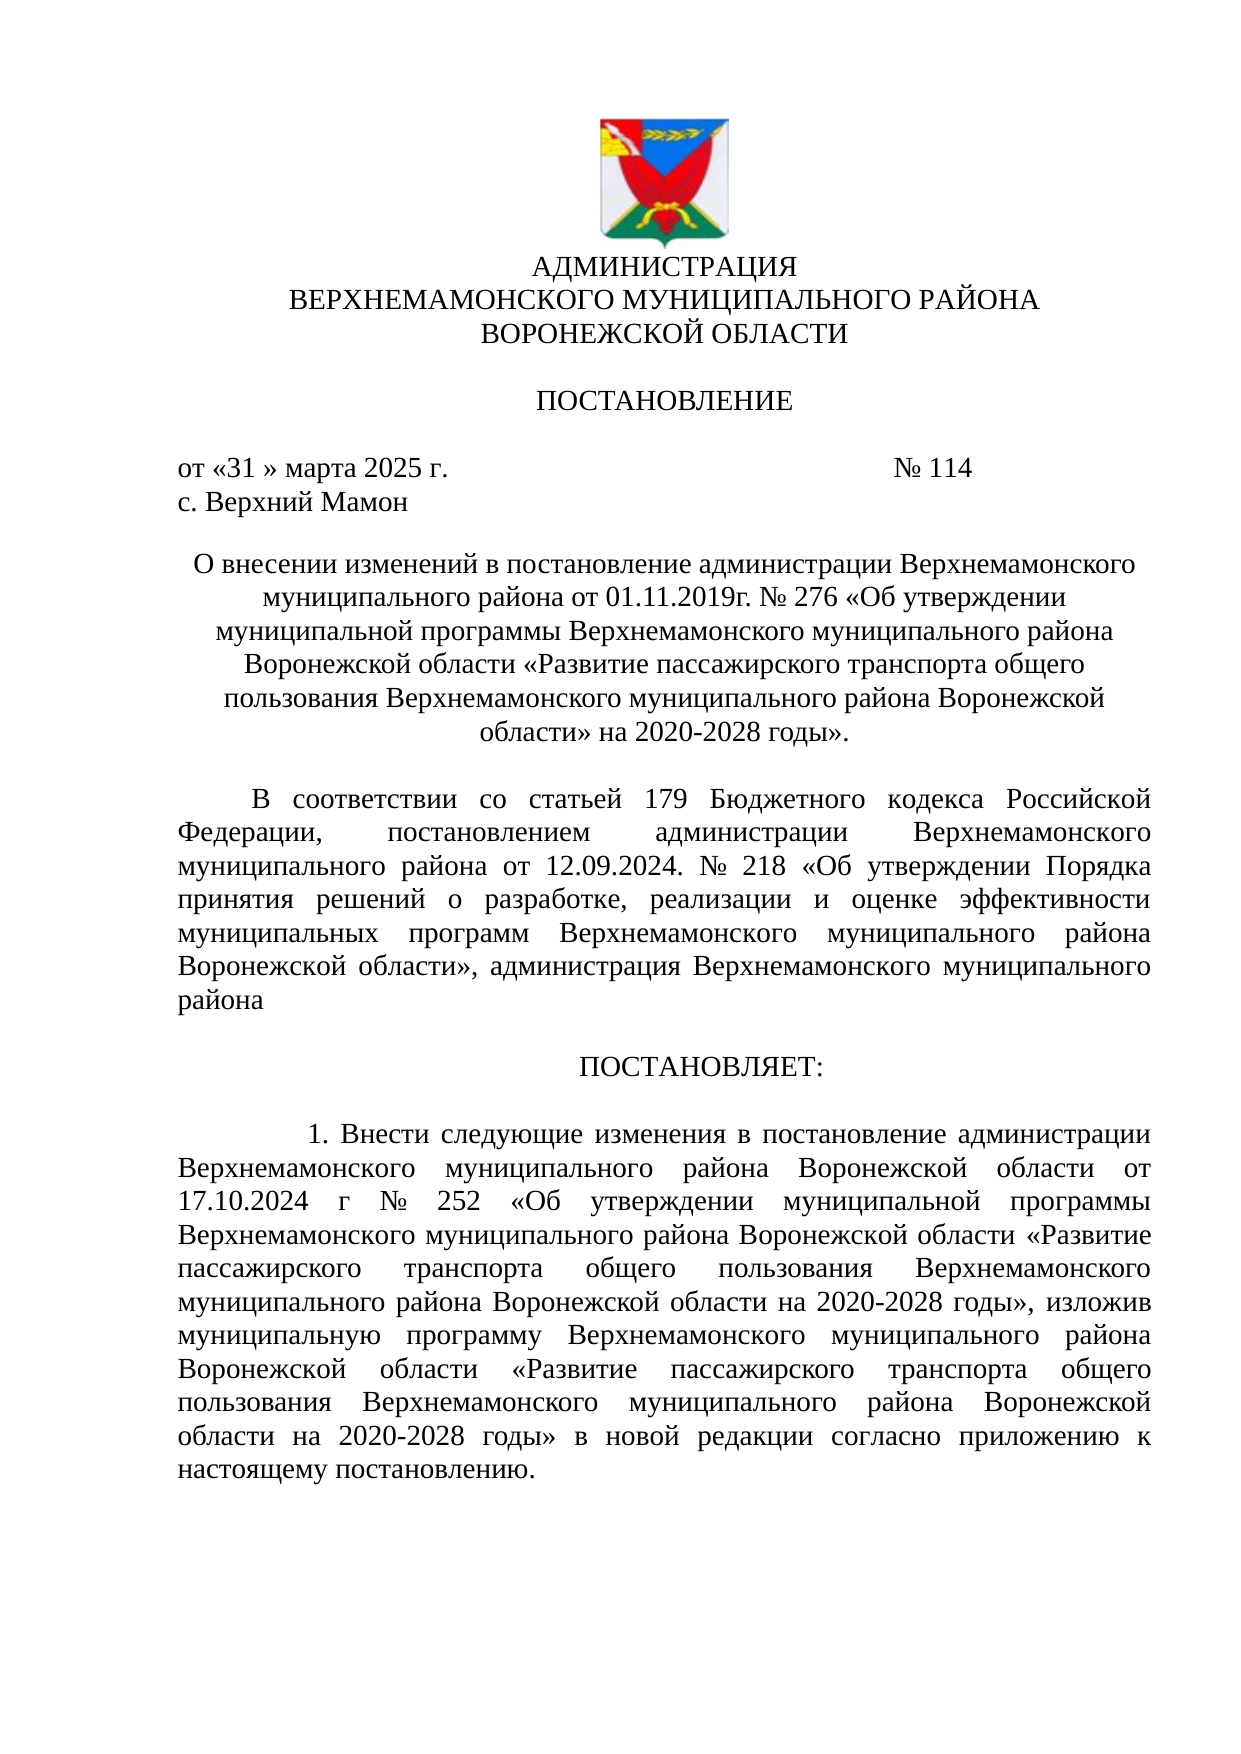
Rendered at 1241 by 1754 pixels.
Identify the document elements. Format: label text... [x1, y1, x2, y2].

text В соответствии со статьей 179 Бюджетного кодекса Российской Федерации, постановлением администрации Верхнемамонского муниципального района от 12.09.2024. № 218 «Об утверждении Порядка принятия решений о разработке, реализации и оценке эффективности муниципальных программ Верхнемамонского муниципального района Воронежской области», администрация Верхнемамонского муниципального района [177, 781, 1152, 1016]
text 1. Внести следующие изменения в постановление администрации Верхнемамонского муниципального района Воронежской области от 17.10.2024 г № 252 «Об утверждении муниципальной программы Верхнемамонского муниципального района Воронежской области «Развитие пассажирского транспорта общего пользования Верхнемамонского муниципального района Воронежской области на 2020-2028 годы», изложив муниципальную программу Верхнемамонского муниципального района Воронежской области «Развитие пассажирского транспорта общего пользования Верхнемамонского муниципального района Воронежской области на 2020-2028 годы» в новой редакции согласно приложению к настоящему постановлению. [177, 1116, 1152, 1485]
picture [600, 118, 729, 249]
text с. Верхний Мамон [177, 484, 1152, 517]
text ПОСТАНОВЛЕНИЕ [177, 383, 1152, 417]
text О внесении изменений в постановление администрации Верхнемамонского муниципального района от 01.11.2019г. № 276 «Об утверждении муниципальной программы Верхнемамонского муниципального района Воронежской области «Развитие пассажирского транспорта общего пользования Верхнемамонского муниципального района Воронежской области» на 2020-2028 годы». [177, 546, 1152, 747]
text ВОРОНЕЖСКОЙ ОБЛАСТИ [177, 316, 1152, 349]
text АДМИНИСТРАЦИЯ [177, 249, 1152, 282]
text ВЕРХНЕМАМОНСКОГО МУНИЦИПАЛЬНОГО РАЙОНА [177, 282, 1152, 316]
text ПОСТАНОВЛЯЕТ: [177, 1049, 1152, 1083]
text от «31 » марта 2025 г. № 114 [177, 450, 1152, 484]
